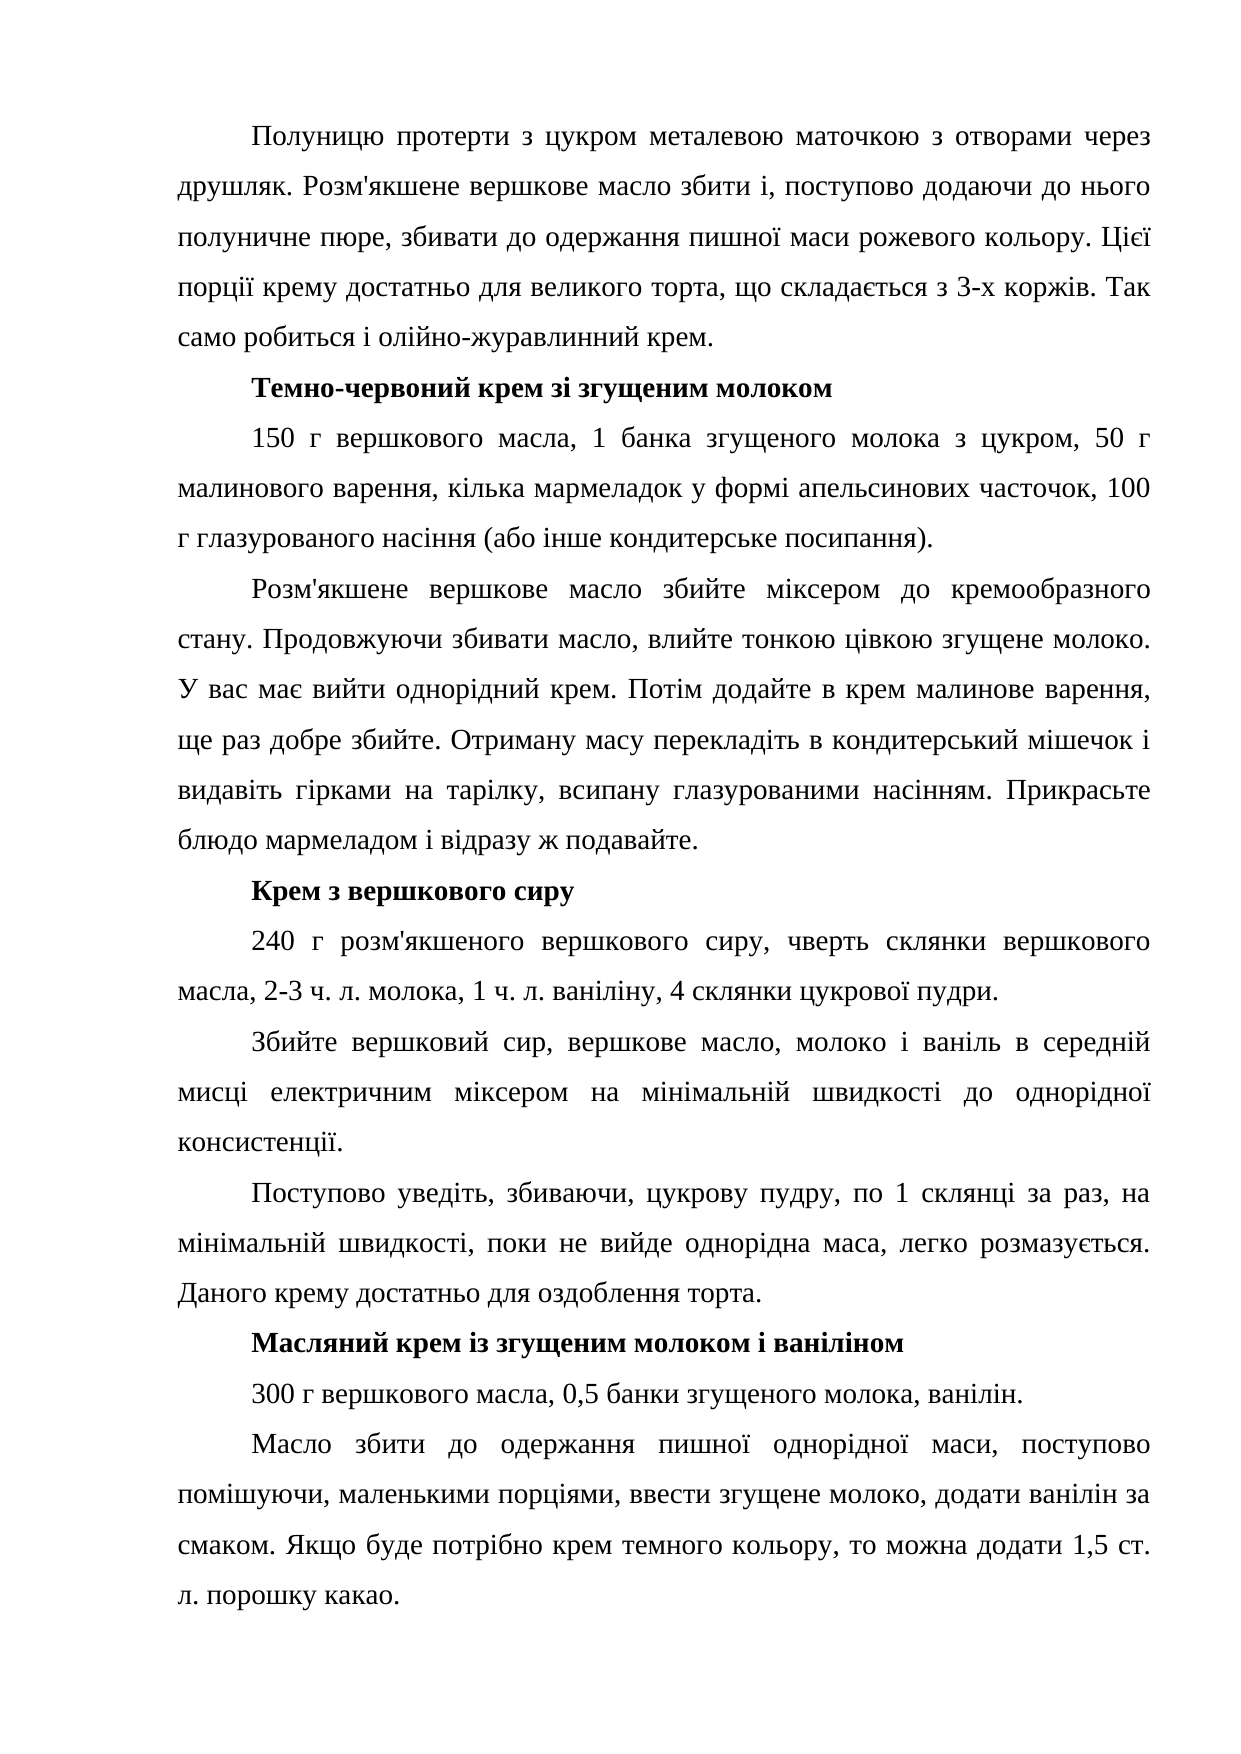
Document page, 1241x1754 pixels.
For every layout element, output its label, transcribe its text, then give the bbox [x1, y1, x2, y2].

text Темно-червоний крем зі згущеним молоком [177, 370, 1152, 403]
text Поступово уведіть, збиваючи, цукрову пудру, по 1 склянці за раз, на мінімальній швидкості, поки не вийде однорідна маса, легко розмазується. Даного крему достатньо для оздоблення торта. [177, 1175, 1152, 1309]
text Масляний крем із згущеним молоком і ваніліном [177, 1326, 1152, 1359]
text Збийте вершковий сир, вершкове масло, молоко і ваніль в середній мисці електричним міксером на мінімальній швидкості до однорідної консистенції. [177, 1024, 1152, 1158]
text Розм'якшене вершкове масло збийте міксером до кремообразного стану. Продовжуючи збивати масло, влийте тонкою цівкою згущене молоко. У вас має вийти однорідний крем. Потім додайте в крем малинове варення, ще раз добре збийте. Отриману масу перекладіть в кондитерський мішечок і видавіть гірками на тарілку, всипану глазурованими насінням. Прикрасьте блюдо мармеладом і відразу ж подавайте. [177, 571, 1152, 856]
text Полуницю протерти з цукром металевою маточкою з отворами через друшляк. Розм'якшене вершкове масло збити і, поступово додаючи до нього полуничне пюре, збивати до одержання пишної маси рожевого кольору. Цієї порції крему достатньо для великого торта, що складається з 3-х коржів. Так само робиться і олійно-журавлинний крем. [177, 118, 1152, 353]
text 300 г вершкового масла, 0,5 банки згущеного молока, ванілін. [177, 1376, 1152, 1409]
text Масло збити до одержання пишної однорідної маси, поступово помішуючи, маленькими порціями, ввести згущене молоко, додати ванілін за смаком. Якщо буде потрібно крем темного кольору, то можна додати 1,5 ст. л. порошку какао. [177, 1426, 1152, 1611]
text 240 г розм'якшеного вершкового сиру, чверть склянки вершкового масла, 2-3 ч. л. молока, 1 ч. л. ваніліну, 4 склянки цукрової пудри. [177, 923, 1152, 1007]
text Крем з вершкового сиру [177, 873, 1152, 906]
text 150 г вершкового масла, 1 банка згущеного молока з цукром, 50 г малинового варення, кілька мармеладок у формі апельсинових часточок, 100 г глазурованого насіння (або інше кондитерське посипання). [177, 420, 1152, 554]
